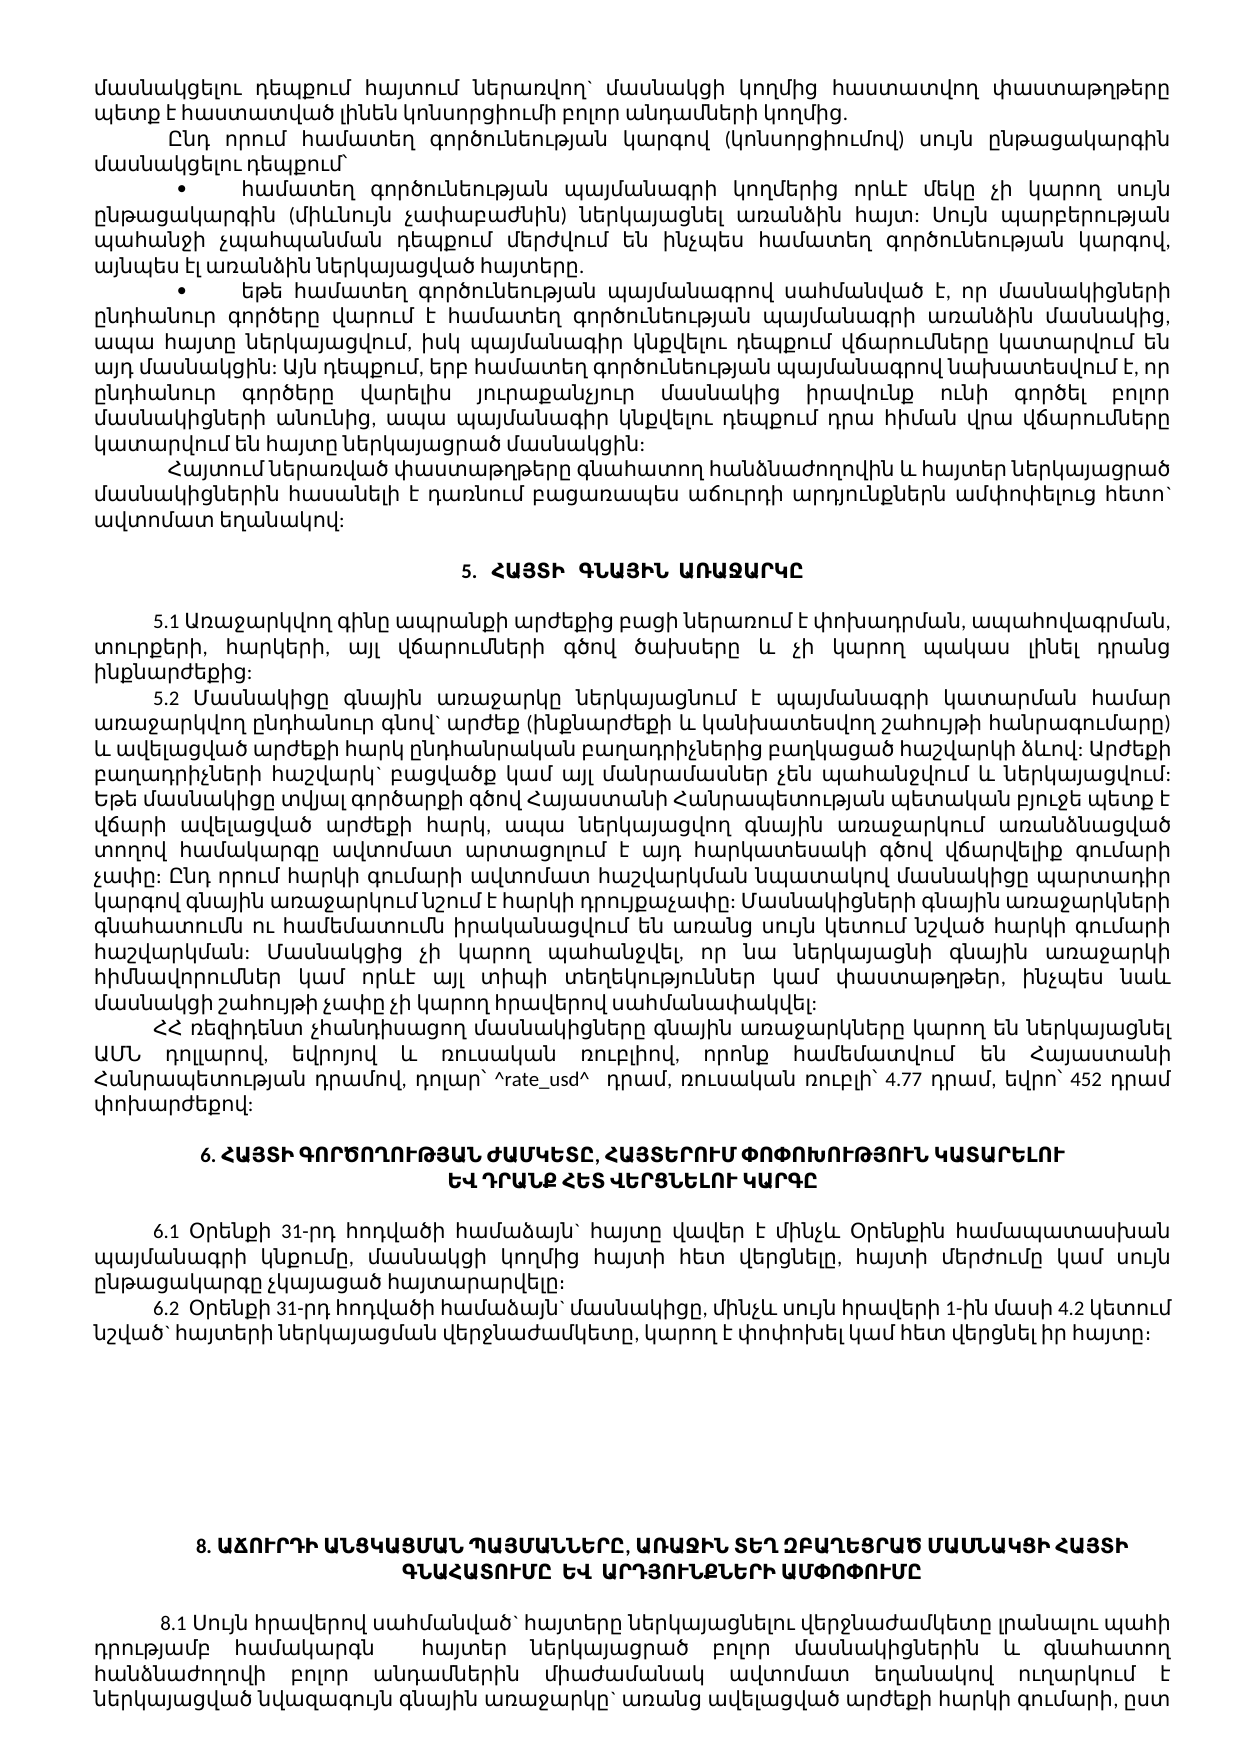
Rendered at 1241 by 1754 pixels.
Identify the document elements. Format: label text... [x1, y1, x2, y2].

text Հայտում ներառված փաստաթղթերը գնահատող հանձնաժողովին և հայտեր ներկայացրած մասնակիցներին հասանելի է դառնում բացառապես աճուրդի արդյունքներն ամփոփելուց հետո` ավտոմատ եղանակով: [94, 456, 1171, 532]
text 8. ԱՃՈՒՐԴԻ ԱՆՑԿԱՑՄԱՆ ՊԱՅՄԱՆՆԵՐԸ, ԱՌԱՋԻՆ ՏԵՂ ԶԲԱՂԵՑՐԱԾ ՄԱՍՆԱԿՑԻ ՀԱՅՏԻ [94, 1534, 1171, 1559]
text Ընդ որում համատեղ գործունեության կարգով (կոնսորցիումով) սույն ընթացակարգին մասնակցելու դեպքում՝ [94, 126, 1171, 177]
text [94, 75, 1171, 126]
text ՀՀ ռեզիդենտ չհանդիսացող մասնակիցները գնային առաջարկները կարող են ներկայացնել ԱՄՆ դոլլարով, եվրոյով և ռուսական ռուբլիով, որոնք համեմատվում են Հայաստանի Հանրապետության դրամով, դոլար՝ ^rate_usd^ դրամ, ռուսական ռուբլի՝ 4.77 դրամ, եվրո՝ 452 դրամ փոխարժեքով: [94, 1015, 1171, 1117]
text 6.2 Օրենքի 31-րդ հոդվածի համաձայն` մասնակիցը, մինչև սույն հրավերի 1-ին մասի 4.2 կետում նշված` հայտերի ներկայացման վերջնաժամկետը, կարող է փոփոխել կամ հետ վերցնել իր հայտը։ [94, 1295, 1171, 1346]
list եթե համատեղ գործունեության պայմանագրով սահմանված է, որ մասնակիցների ընդհանուր գործերը վարում է համատեղ գործունեության պայմանագրի առանձին մասնակից, ապա հայտը ներկայացվում, իսկ պայմանագիր կնքվելու դեպքում վճարումները կատարվում են այդ մասնակցին: Այն դեպքում, երբ համատեղ գործունեության պայմանագրով նախատեսվում է, որ ընդհանուր գործերը վարելիս յուրաքանչյուր մասնակից իրավունք ունի գործել բոլոր մասնակիցների անունից, ապա պայմանագիր կնքվելու դեպքում դրա հիման վրա վճարումները կատարվում են հայտը ներկայացրած մասնակցին: [94, 278, 1171, 456]
text 6. ՀԱՅՏԻ ԳՈՐԾՈՂՈՒԹՅԱՆ ԺԱՄԿԵՏԸ, ՀԱՅՏԵՐՈՒՄ ՓՈՓՈԽՈՒԹՅՈՒՆ ԿԱՏԱՐԵԼՈՒ [94, 1142, 1171, 1168]
text 5.2 Մասնակիցը գնային առաջարկը ներկայացնում է պայմանագրի կատարման համար առաջարկվող ընդհանուր գնով` արժեք (ինքնարժեքի և կանխատեսվող շահույթի հանրագումարը) և ավելացված արժեքի հարկ ընդհանրական բաղադրիչներից բաղկացած հաշվարկի ձևով: Արժեքի բաղադրիչների հաշվարկ` բացվածք կամ այլ մանրամասներ չեն պահանջվում և ներկայացվում: Եթե մասնակիցը տվյալ գործարքի գծով Հայաստանի Հանրապետության պետական բյուջե պետք է վճարի ավելացված արժեքի հարկ, ապա ներկայացվող գնային առաջարկում առանձնացված տողով համակարգը ավտոմատ արտացոլում է այդ հարկատեսակի գծով վճարվելիք գումարի չափը: Ընդ որում հարկի գումարի ավտոմատ հաշվարկման նպատակով մասնակիցը պարտադիր կարգով գնային առաջարկում նշում է հարկի դրույքաչափը: Մասնակիցների գնային առաջարկների գնահատումն ու համեմատումն իրականացվում են առանց սույն կետում նշված հարկի գումարի հաշվարկման: Մասնակցից չի կարող պահանջվել, որ նա ներկայացնի գնային առաջարկի հիմնավորումներ կամ որևէ այլ տիպի տեղեկություններ կամ փաստաթղթեր, ինչպես նաև մասնակցի շահույթի չափը չի կարող հրավերով սահմանափակվել: [94, 685, 1171, 1015]
text 5. ՀԱՅՏԻ ԳՆԱՅԻՆ ԱՌԱՋԱՐԿԸ [94, 558, 1171, 583]
text 6.1 Օրենքի 31-րդ հոդվածի համաձայն` հայտը վավեր է մինչև Օրենքին համապատասխան պայմանագրի կնքումը, մասնակցի կողմից հայտի հետ վերցնելը, հայտի մերժումը կամ սույն ընթացակարգը չկայացած հայտարարվելը։ [94, 1219, 1171, 1295]
text ԳՆԱՀԱՏՈՒՄԸ ԵՎ ԱՐԴՅՈՒՆՔՆԵՐԻ ԱՄՓՈՓՈՒՄԸ [94, 1559, 1171, 1584]
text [94, 1610, 1171, 1712]
list համատեղ գործունեության պայմանագրի կողմերից որևէ մեկը չի կարող սույն ընթացակարգին (միևնույն չափաբաժնին) ներկայացնել առանձին հայտ: Սույն պարբերության պահանջի չպահպանման դեպքում մերժվում են ինչպես համատեղ գործունեության կարգով, այնպես էլ առանձին ներկայացված հայտերը. [94, 177, 1171, 278]
text 5.1 Առաջարկվող գինը ապրանքի արժեքից բացի ներառում է փոխադրման, ապահովագրման, տուրքերի, հարկերի, այլ վճարումների գծով ծախսերը և չի կարող պակաս լինել դրանց ինքնարժեքից: [94, 609, 1171, 685]
text ԵՎ ԴՐԱՆՔ ՀԵՏ ՎԵՐՑՆԵԼՈՒ ԿԱՐԳԸ [94, 1168, 1171, 1193]
